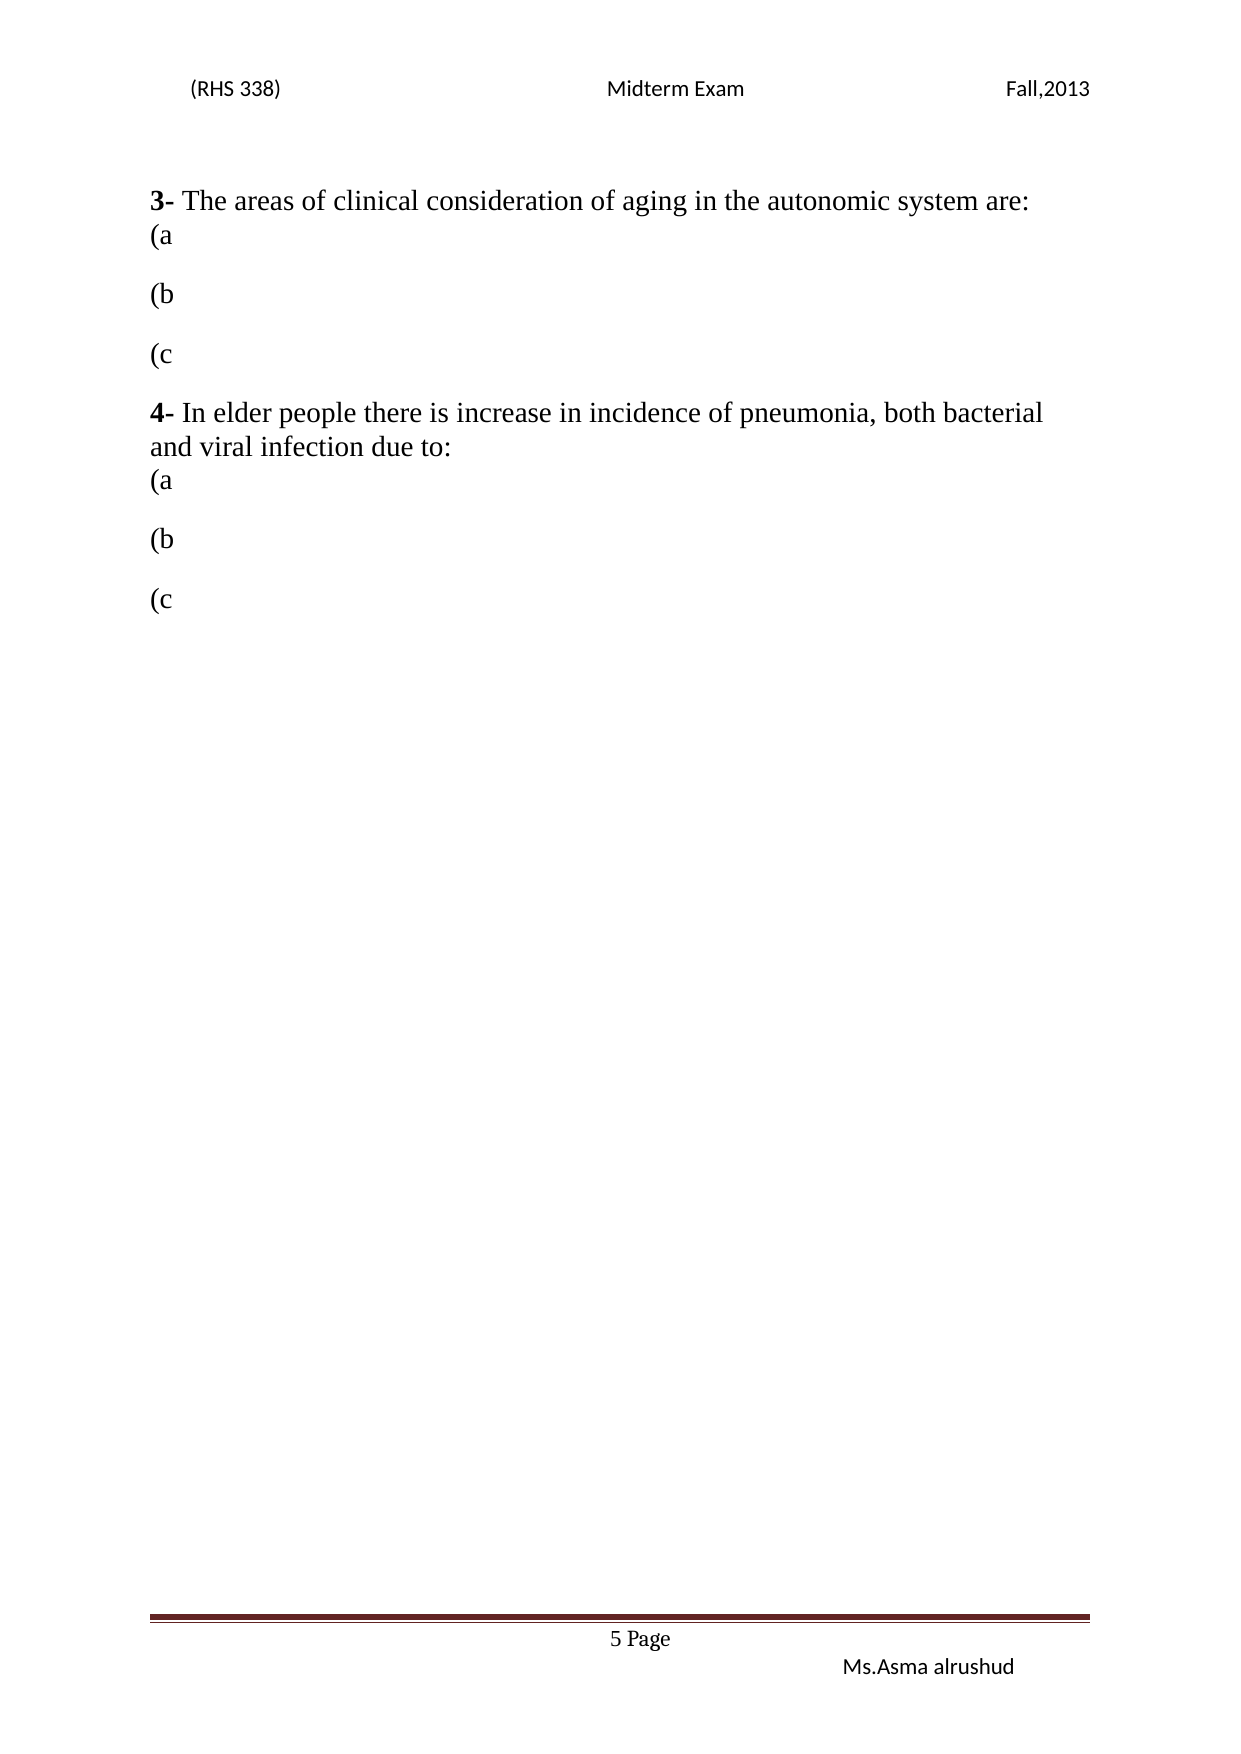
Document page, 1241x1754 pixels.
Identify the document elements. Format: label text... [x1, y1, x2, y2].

text b) [150, 522, 1015, 555]
text b) [150, 276, 1015, 310]
text c) [150, 336, 1015, 369]
text a) [150, 462, 1015, 496]
text 4- In elder people there is increase in incidence of pneumonia, both bacterial and viral infection due to: [150, 395, 1090, 462]
text 3- The areas of clinical consideration of aging in the autonomic system are: [150, 183, 1090, 217]
text a) [150, 217, 1015, 251]
text c) [150, 581, 1015, 614]
